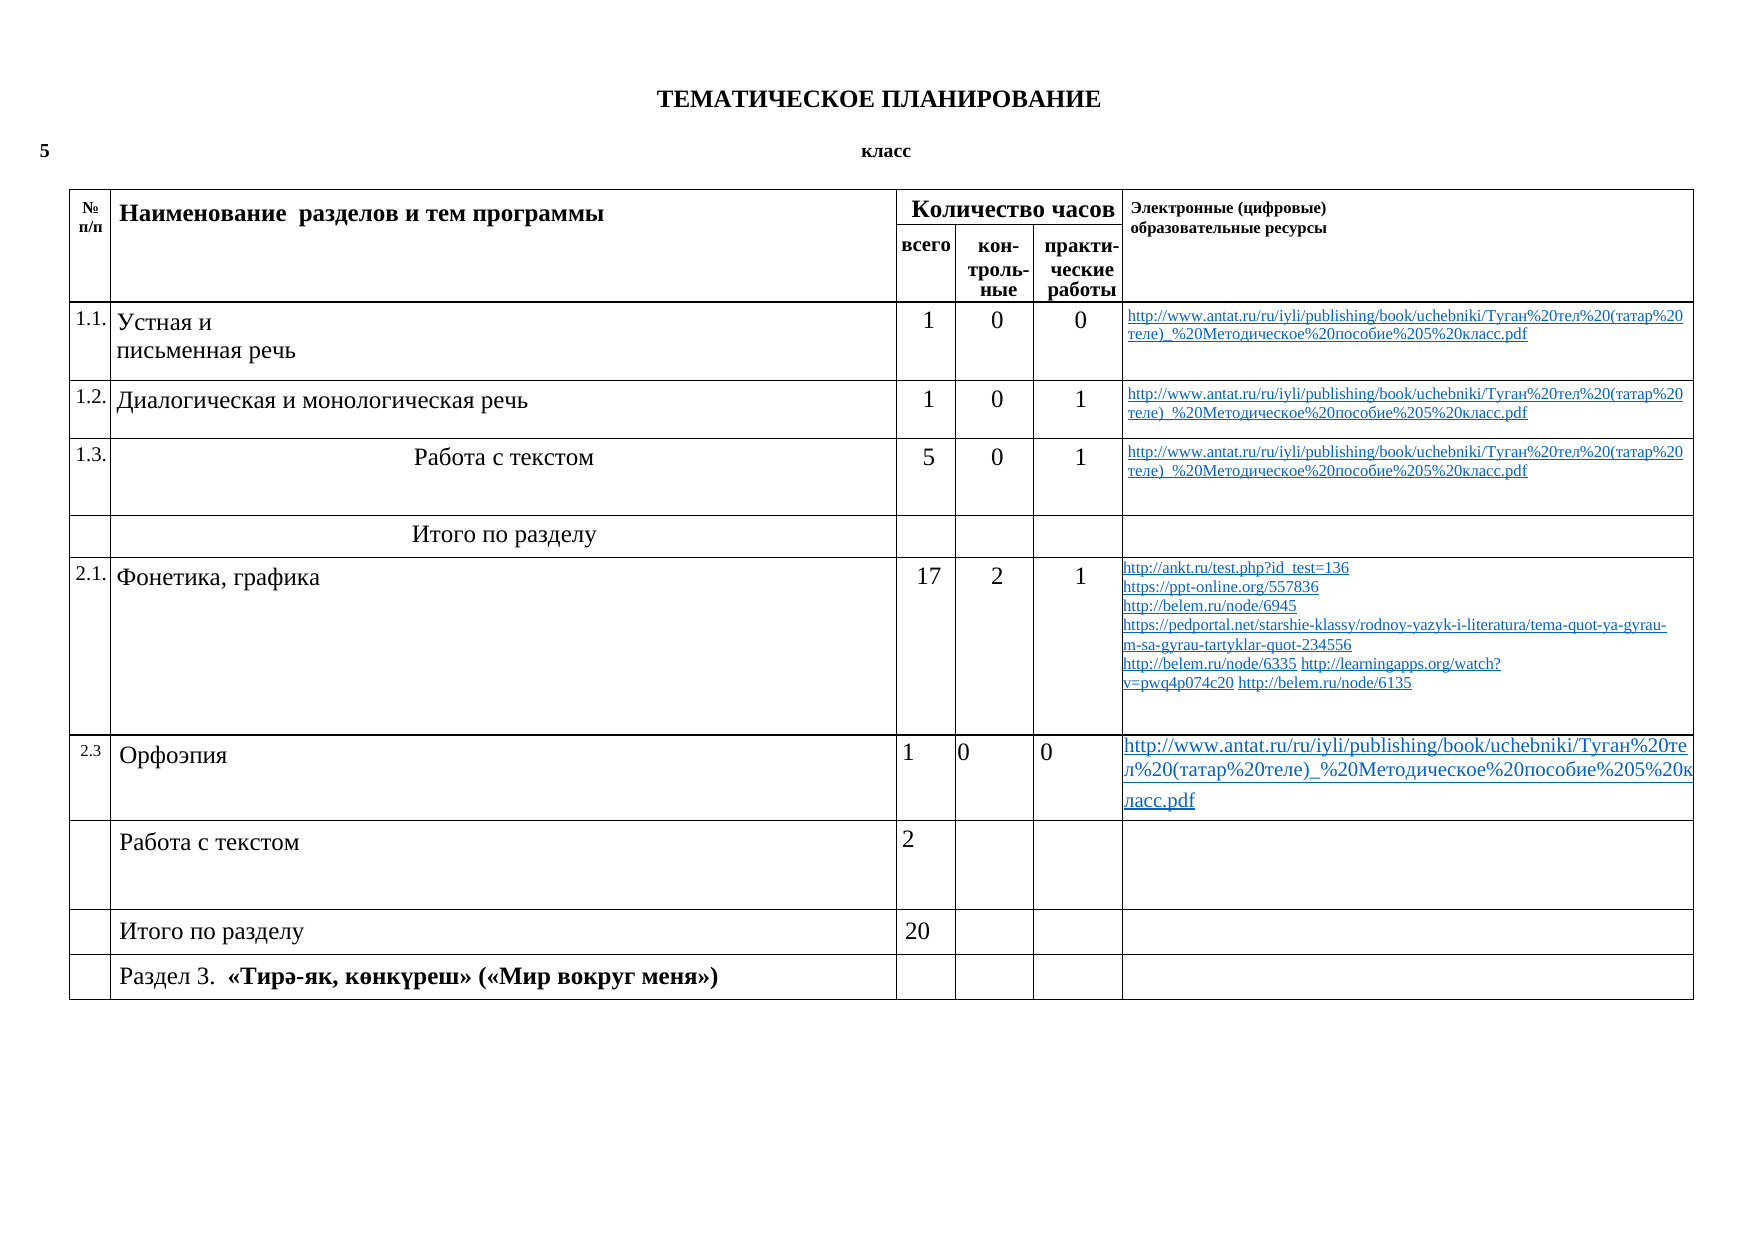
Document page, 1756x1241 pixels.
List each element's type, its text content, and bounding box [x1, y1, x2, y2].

table_cell 1 [897, 303, 955, 380]
table_cell [1123, 516, 1693, 557]
table_cell 2 [956, 558, 1033, 734]
table_cell 2 [897, 821, 955, 909]
table_cell [897, 516, 955, 557]
table_cell 1 [1034, 381, 1122, 438]
table_cell 0 [956, 439, 1033, 514]
table_header Количество часов [897, 190, 1122, 223]
table_cell http://ankt.ru/test.php?id_test=136 https://ppt-online.org/557836 http://belem.ru/node/6945 https://pedportal.net/starshie-klassy/rodnoy-yazyk-i-literatura/tema-quot-ya-gyrau- m-sa-gyrau-tartyklar-quot-234556 http://belem.ru/node/6335 http://learningapps.org/watch?v=pwq4p074c20 http://belem.ru/node/6135 [1123, 558, 1693, 734]
table_cell [1123, 910, 1693, 954]
table_cell практи- ческие работы [1034, 225, 1122, 301]
table_cell Работа с текстом [111, 821, 896, 909]
table_cell [70, 910, 110, 954]
table_header Электронные (цифровые) образовательные ресурсы [1123, 190, 1693, 301]
table_cell 1 [1034, 558, 1122, 734]
table_cell Работа с текстом [111, 439, 896, 514]
table_cell 1 [897, 381, 955, 438]
subtitle ТЕМАТИЧЕСКОЕ ПЛАНИРОВАНИЕ [652, 84, 1106, 113]
table_cell Итого по разделу [111, 910, 896, 954]
table_cell Итого по разделу [111, 516, 896, 557]
table_cell 2.1. [70, 558, 110, 734]
table_cell Фонетика, графика [111, 558, 896, 734]
table_cell [70, 516, 110, 557]
list класс [39, 138, 1719, 161]
table_cell [1034, 821, 1122, 909]
table_cell кон- троль- ные [956, 225, 1033, 301]
table_cell 1 [897, 736, 955, 820]
table_cell Диалогическая и монологическая речь [111, 381, 896, 438]
table_cell 0 [956, 381, 1033, 438]
table_cell [70, 821, 110, 909]
table_header Наименование разделов и тем программы [111, 190, 896, 301]
table_cell [1034, 516, 1122, 557]
table_cell [1123, 821, 1693, 909]
table_cell [1034, 910, 1122, 954]
table_cell 0 [1034, 736, 1122, 820]
table_cell [956, 516, 1033, 557]
table_cell Раздел 3. «Тирə-як, көнкүреш» («Мир вокруг меня») [111, 955, 896, 999]
table_cell http://www.antat.ru/ru/iyli/publishing/book/uchebniki/Туган%20тел%20(татар%20 теле)_%20Методическое%20пособие%205%20класс.pdf [1123, 439, 1693, 514]
table_cell [956, 955, 1033, 999]
table_cell 2.3 [70, 736, 110, 820]
table_cell [897, 955, 955, 999]
table_cell всего [897, 225, 955, 301]
table_cell 0 [956, 736, 1033, 820]
table_cell [1034, 955, 1122, 999]
table_cell ласс.pdf [1123, 783, 1693, 820]
table_cell 5 [897, 439, 955, 514]
table_cell 1 [1034, 439, 1122, 514]
table_cell 20 [897, 910, 955, 954]
table_cell 0 [1034, 303, 1122, 380]
table_cell Устная и письменная речь [111, 303, 896, 380]
table_cell 17 [897, 558, 955, 734]
table_cell http://www.antat.ru/ru/iyli/publishing/book/uchebniki/Туган%20те л%20(татар%20теле)_%20Методическое%20пособие%205%20к [1123, 736, 1693, 782]
table_cell 1.2. [70, 381, 110, 438]
table_cell http://www.antat.ru/ru/iyli/publishing/book/uchebniki/Туган%20тел%20(татар%20 теле)_%20Методическое%20пособие%205%20класс.pdf [1123, 303, 1693, 380]
table_cell Орфоэпия [111, 736, 896, 820]
table_cell 1.1. [70, 303, 110, 380]
table_cell http://www.antat.ru/ru/iyli/publishing/book/uchebniki/Туган%20тел%20(татар%20 теле)_%20Методическое%20пособие%205%20класс.pdf [1123, 381, 1693, 438]
table_cell [1123, 955, 1693, 999]
table_cell [70, 955, 110, 999]
table_cell [956, 821, 1033, 909]
table_cell 1.3. [70, 439, 110, 514]
table_header № п/п [70, 190, 110, 301]
table_cell 0 [956, 303, 1033, 380]
table_cell [956, 910, 1033, 954]
